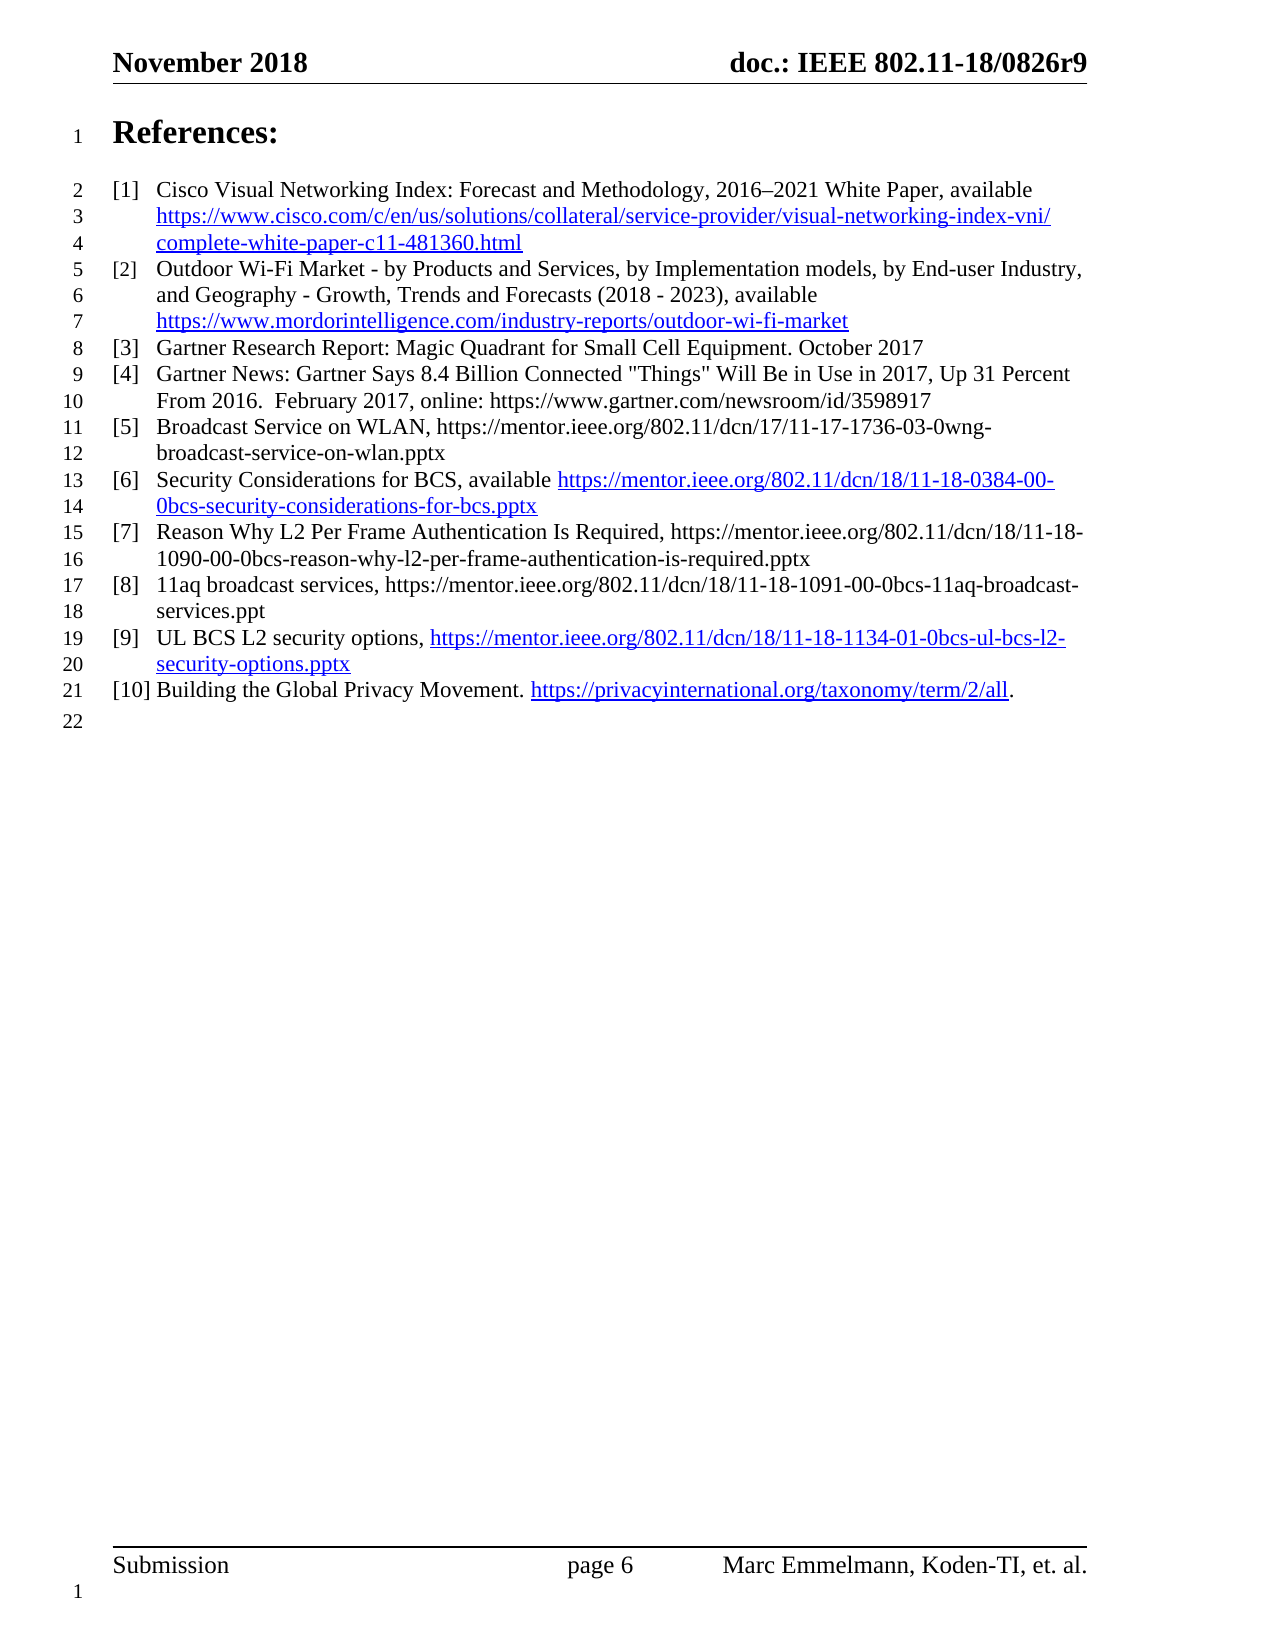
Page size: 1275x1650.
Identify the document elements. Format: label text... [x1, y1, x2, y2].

list Cisco Visual Networking Index: Forecast and Methodology, 2016–2021 White Paper, available https://www.cisco.com/c/en/us/solutions/collateral/service-provider/visual-networking-index-vni/complete-white-paper-c11-481360.html [112, 176, 1087, 255]
list Outdoor Wi-Fi Market - by Products and Services, by Implementation models, by End-user Industry, and Geography - Growth, Trends and Forecasts (2018 - 2023), available https://www.mordorintelligence.com/industry-reports/outdoor-wi-fi-market [112, 255, 1087, 334]
list Gartner News: Gartner Says 8.4 Billion Connected "Things" Will Be in Use in 2017, Up 31 Percent From 2016. February 2017, online: https://www.gartner.com/newsroom/id/3598917 [112, 360, 1087, 413]
list UL BCS L2 security options, https://mentor.ieee.org/802.11/dcn/18/11-18-1134-01-0bcs-ul-bcs-l2-security-options.pptx [112, 624, 1087, 677]
list Security Considerations for BCS, available https://mentor.ieee.org/802.11/dcn/18/11-18-0384-00-0bcs-security-considerations-for-bcs.pptx [112, 466, 1087, 518]
list Reason Why L2 Per Frame Authentication Is Required, https://mentor.ieee.org/802.11/dcn/18/11-18-1090-00-0bcs-reason-why-l2-per-frame-authentication-is-required.pptx [112, 518, 1087, 571]
list Broadcast Service on WLAN, https://mentor.ieee.org/802.11/dcn/17/11-17-1736-03-0wng-broadcast-service-on-wlan.pptx [112, 413, 1087, 466]
list Building the Global Privacy Movement. https://privacyinternational.org/taxonomy/term/2/all. [112, 677, 1087, 703]
list Gartner Research Report: Magic Quadrant for Small Cell Equipment. October 2017 [112, 334, 1087, 360]
text References: [112, 112, 1087, 151]
list 11aq broadcast services, https://mentor.ieee.org/802.11/dcn/18/11-18-1091-00-0bcs-11aq-broadcast-services.ppt [112, 571, 1087, 624]
